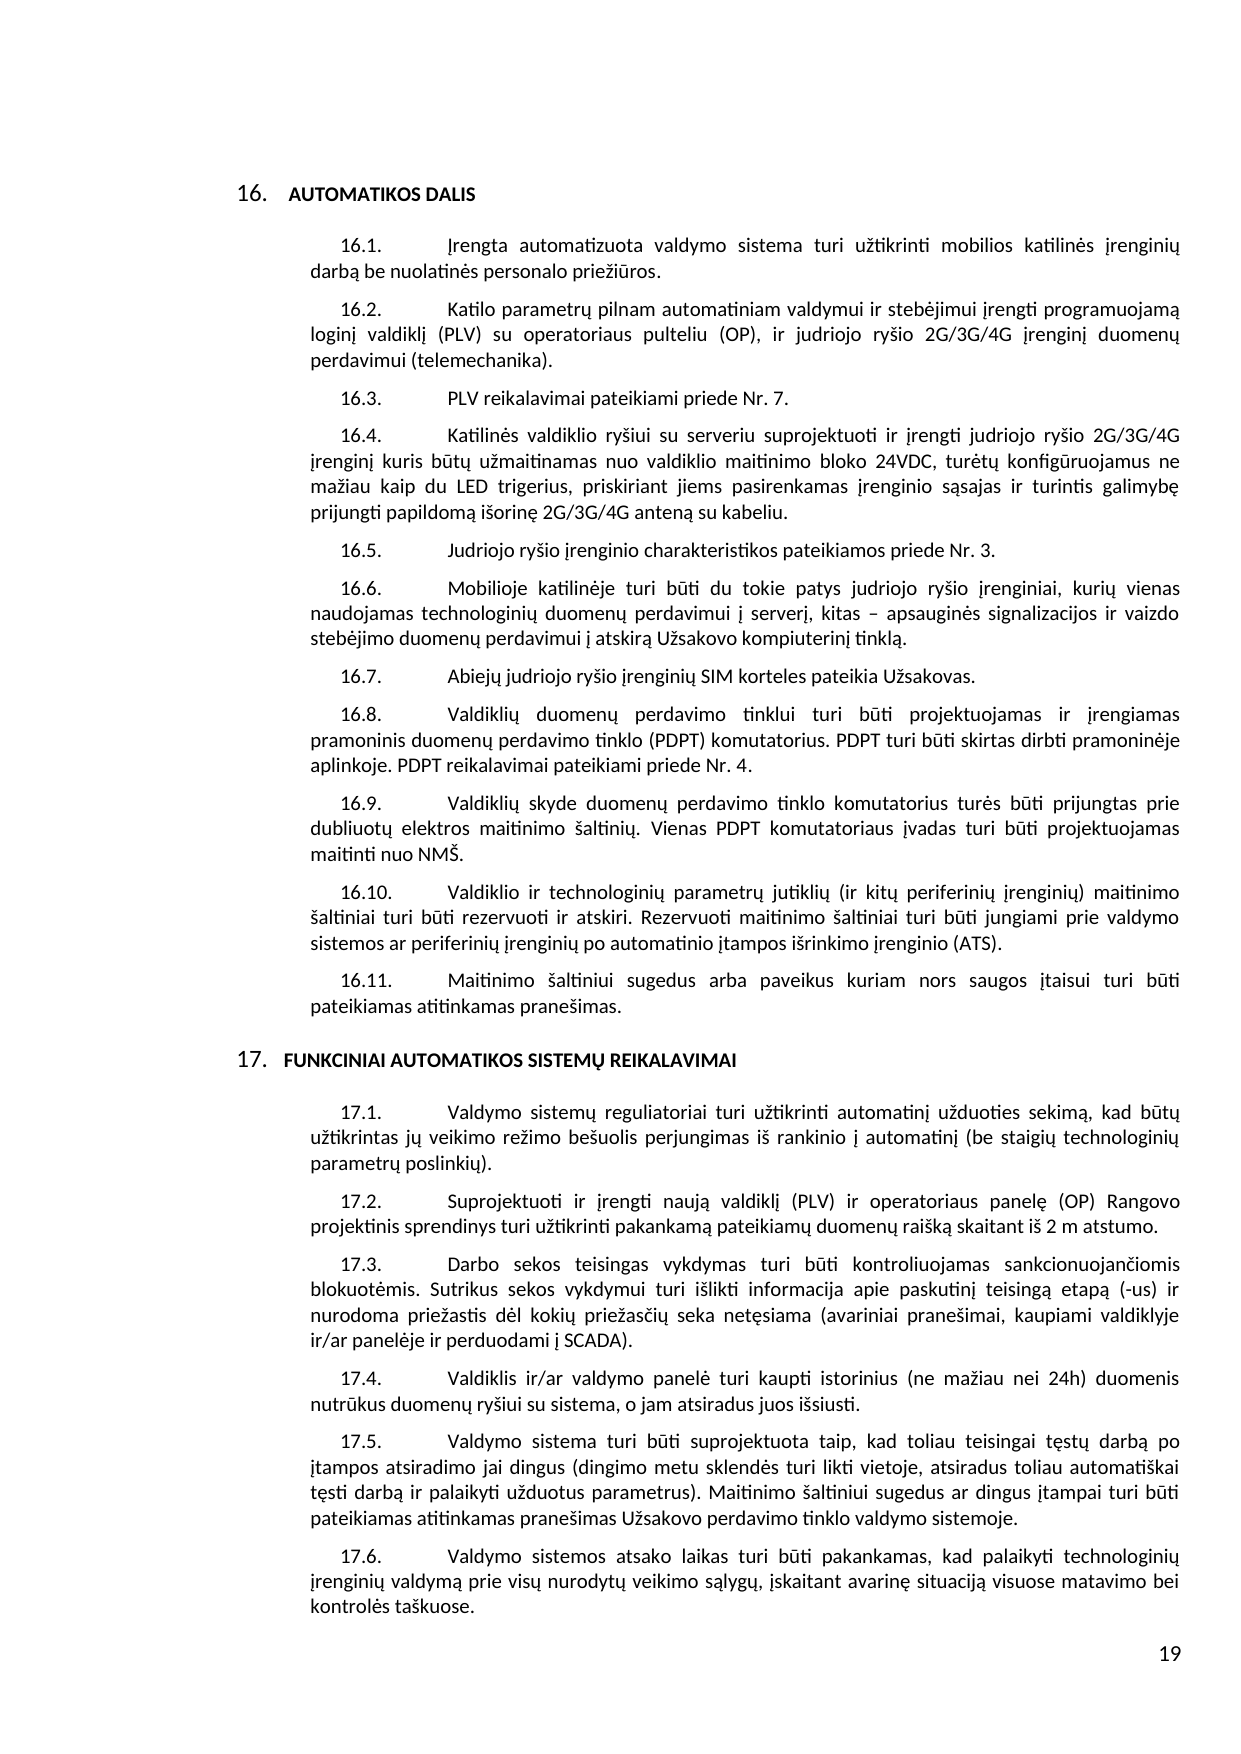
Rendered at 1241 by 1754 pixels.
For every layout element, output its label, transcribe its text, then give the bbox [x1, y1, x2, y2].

subtitle Abiejų judriojo ryšio įrenginių SIM korteles pateikia Užsakovas. [310, 663, 1181, 689]
subtitle Darbo sekos teisingas vykdymas turi būti kontroliuojamas sankcionuojančiomis blokuotėmis. Sutrikus sekos vykdymui turi išlikti informacija apie paskutinį teisingą etapą (-us) ir nurodoma priežastis dėl kokių priežasčių seka netęsiama (avariniai pranešimai, kaupiami valdiklyje ir/ar panelėje ir perduodami į SCADA). [310, 1251, 1181, 1353]
subtitle Valdiklių skyde duomenų perdavimo tinklo komutatorius turės būti prijungtas prie dubliuotų elektros maitinimo šaltinių. Vienas PDPT komutatoriaus įvadas turi būti projektuojamas maitinti nuo NMŠ. [310, 790, 1181, 866]
subtitle Mobilioje katilinėje turi būti du tokie patys judriojo ryšio įrenginiai, kurių vienas naudojamas technologinių duomenų perdavimui į serverį, kitas – apsauginės signalizacijos ir vaizdo stebėjimo duomenų perdavimui į atskirą Užsakovo kompiuterinį tinklą. [310, 575, 1181, 651]
subtitle FUNKCINIAI AUTOMATIKOS SISTEMŲ REIKALAVIMAI [236, 1043, 1181, 1074]
subtitle Valdymo sistemų reguliatoriai turi užtikrinti automatinį užduoties sekimą, kad būtų užtikrintas jų veikimo režimo bešuolis perjungimas iš rankinio į automatinį (be staigių technologinių parametrų poslinkių). [310, 1099, 1181, 1175]
subtitle Maitinimo šaltiniui sugedus arba paveikus kuriam nors saugos įtaisui turi būti pateikiamas atitinkamas pranešimas. [310, 968, 1181, 1018]
subtitle AUTOMATIKOS DALIS [236, 177, 1181, 208]
subtitle Valdiklis ir/ar valdymo panelė turi kaupti istorinius (ne mažiau nei 24h) duomenis nutrūkus duomenų ryšiui su sistema, o jam atsiradus juos išsiusti. [310, 1365, 1181, 1416]
subtitle PLV reikalavimai pateikiami priede Nr. 7. [310, 385, 1181, 410]
subtitle Suprojektuoti ir įrengti naują valdiklį (PLV) ir operatoriaus panelę (OP) Rangovo projektinis sprendinys turi užtikrinti pakankamą pateikiamų duomenų raišką skaitant iš 2 m atstumo. [310, 1188, 1181, 1239]
subtitle Valdymo sistemos atsako laikas turi būti pakankamas, kad palaikyti technologinių įrenginių valdymą prie visų nurodytų veikimo sąlygų, įskaitant avarinę situaciją visuose matavimo bei kontrolės taškuose. [310, 1543, 1181, 1619]
subtitle Valdiklių duomenų perdavimo tinklui turi būti projektuojamas ir įrengiamas pramoninis duomenų perdavimo tinklo (PDPT) komutatorius. PDPT turi būti skirtas dirbti pramoninėje aplinkoje. PDPT reikalavimai pateikiami priede Nr. 4. [310, 701, 1181, 778]
subtitle Judriojo ryšio įrenginio charakteristikos pateikiamos priede Nr. 3. [310, 537, 1181, 562]
subtitle Katilinės valdiklio ryšiui su serveriu suprojektuoti ir įrengti judriojo ryšio 2G/3G/4G įrenginį kuris būtų užmaitinamas nuo valdiklio maitinimo bloko 24VDC, turėtų konfigūruojamus ne mažiau kaip du LED trigerius, priskiriant jiems pasirenkamas įrenginio sąsajas ir turintis galimybę prijungti papildomą išorinę 2G/3G/4G anteną su kabeliu. [310, 423, 1181, 524]
subtitle Katilo parametrų pilnam automatiniam valdymui ir stebėjimui įrengti programuojamą loginį valdiklį (PLV) su operatoriaus pulteliu (OP), ir judriojo ryšio 2G/3G/4G įrenginį duomenų perdavimui (telemechanika). [310, 296, 1181, 372]
subtitle Valdiklio ir technologinių parametrų jutiklių (ir kitų periferinių įrenginių) maitinimo šaltiniai turi būti rezervuoti ir atskiri. Rezervuoti maitinimo šaltiniai turi būti jungiami prie valdymo sistemos ar periferinių įrenginių po automatinio įtampos išrinkimo įrenginio (ATS). [310, 879, 1181, 955]
subtitle Valdymo sistema turi būti suprojektuota taip, kad toliau teisingai tęstų darbą po įtampos atsiradimo jai dingus (dingimo metu sklendės turi likti vietoje, atsiradus toliau automatiškai tęsti darbą ir palaikyti užduotus parametrus). Maitinimo šaltiniui sugedus ar dingus įtampai turi būti pateikiamas atitinkamas pranešimas Užsakovo perdavimo tinklo valdymo sistemoje. [310, 1429, 1181, 1530]
subtitle Įrengta automatizuota valdymo sistema turi užtikrinti mobilios katilinės įrenginių darbą be nuolatinės personalo priežiūros. [310, 233, 1181, 283]
